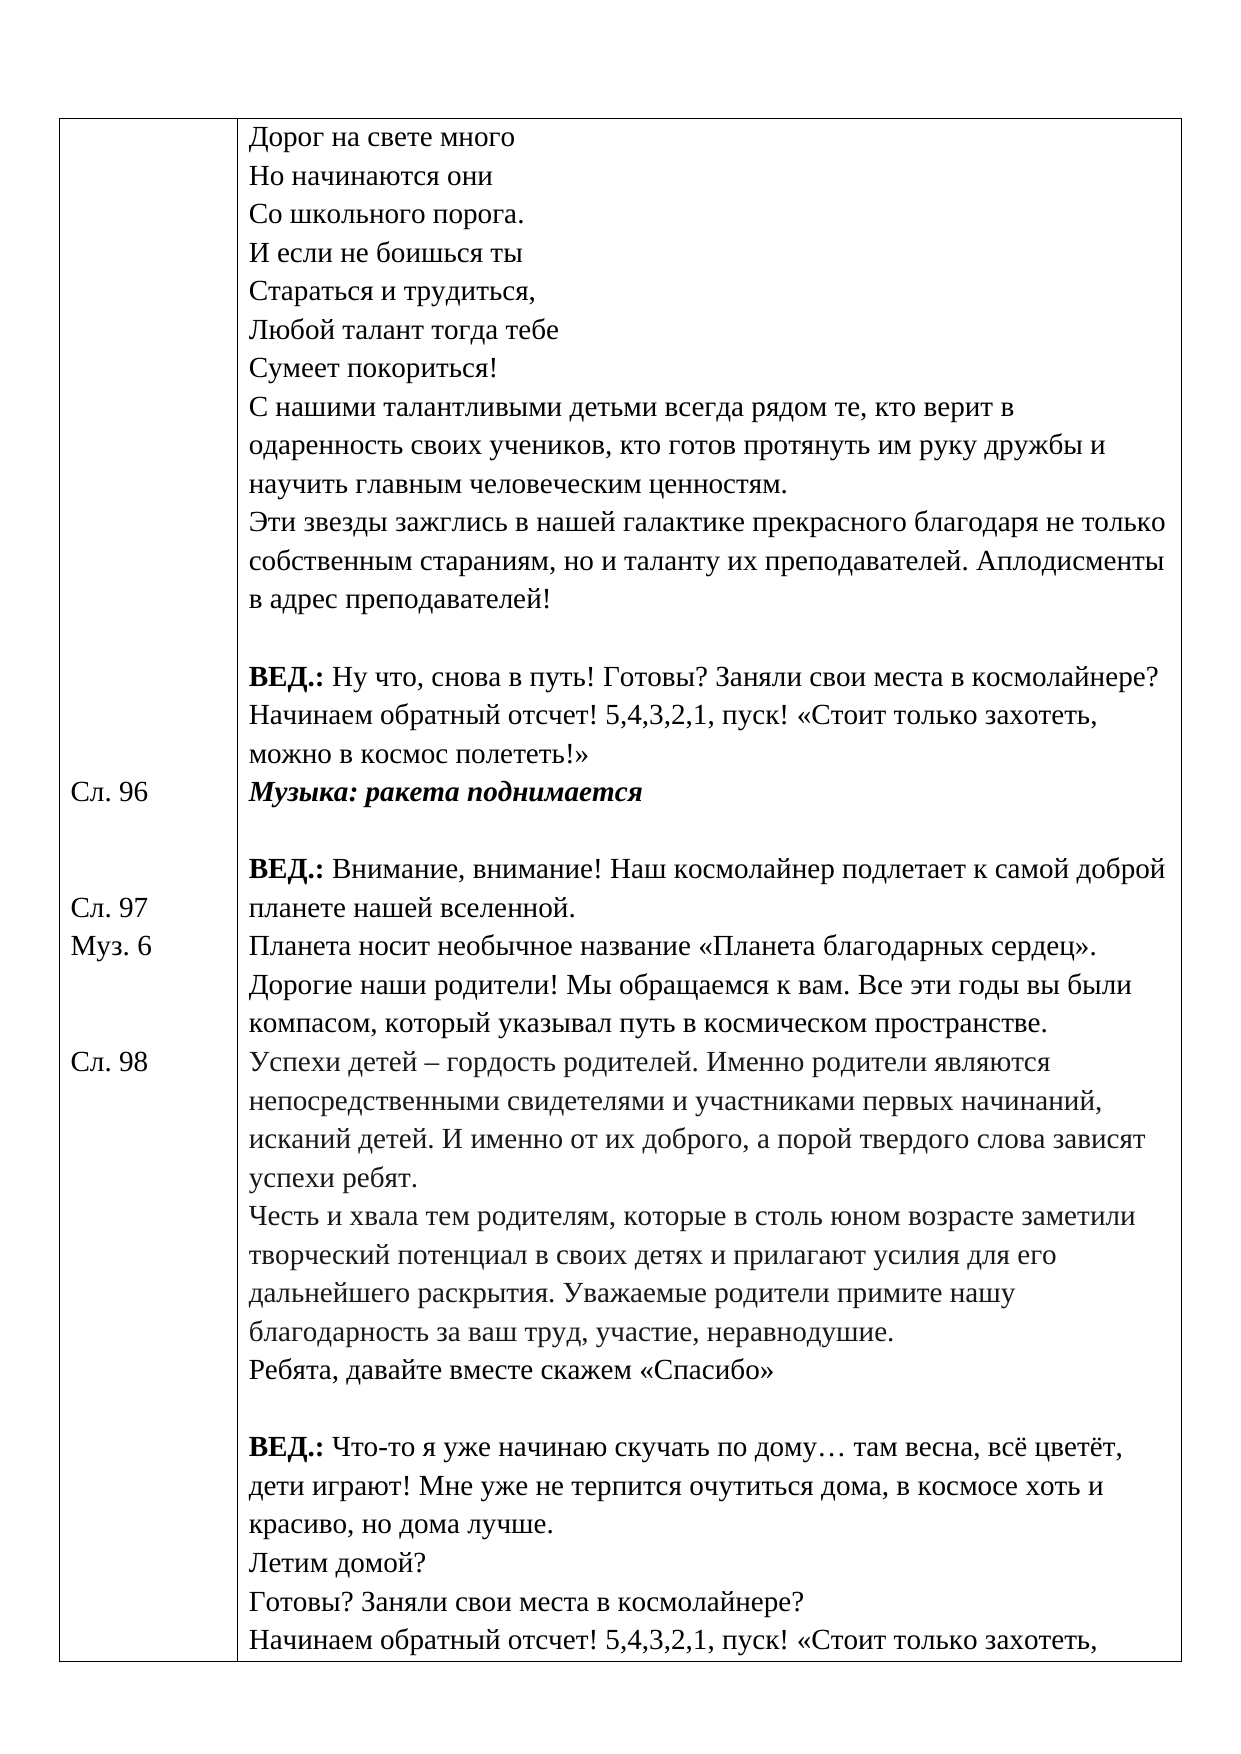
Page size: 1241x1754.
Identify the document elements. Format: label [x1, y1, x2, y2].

table_header [238, 119, 1181, 1661]
table_header [60, 119, 237, 1661]
